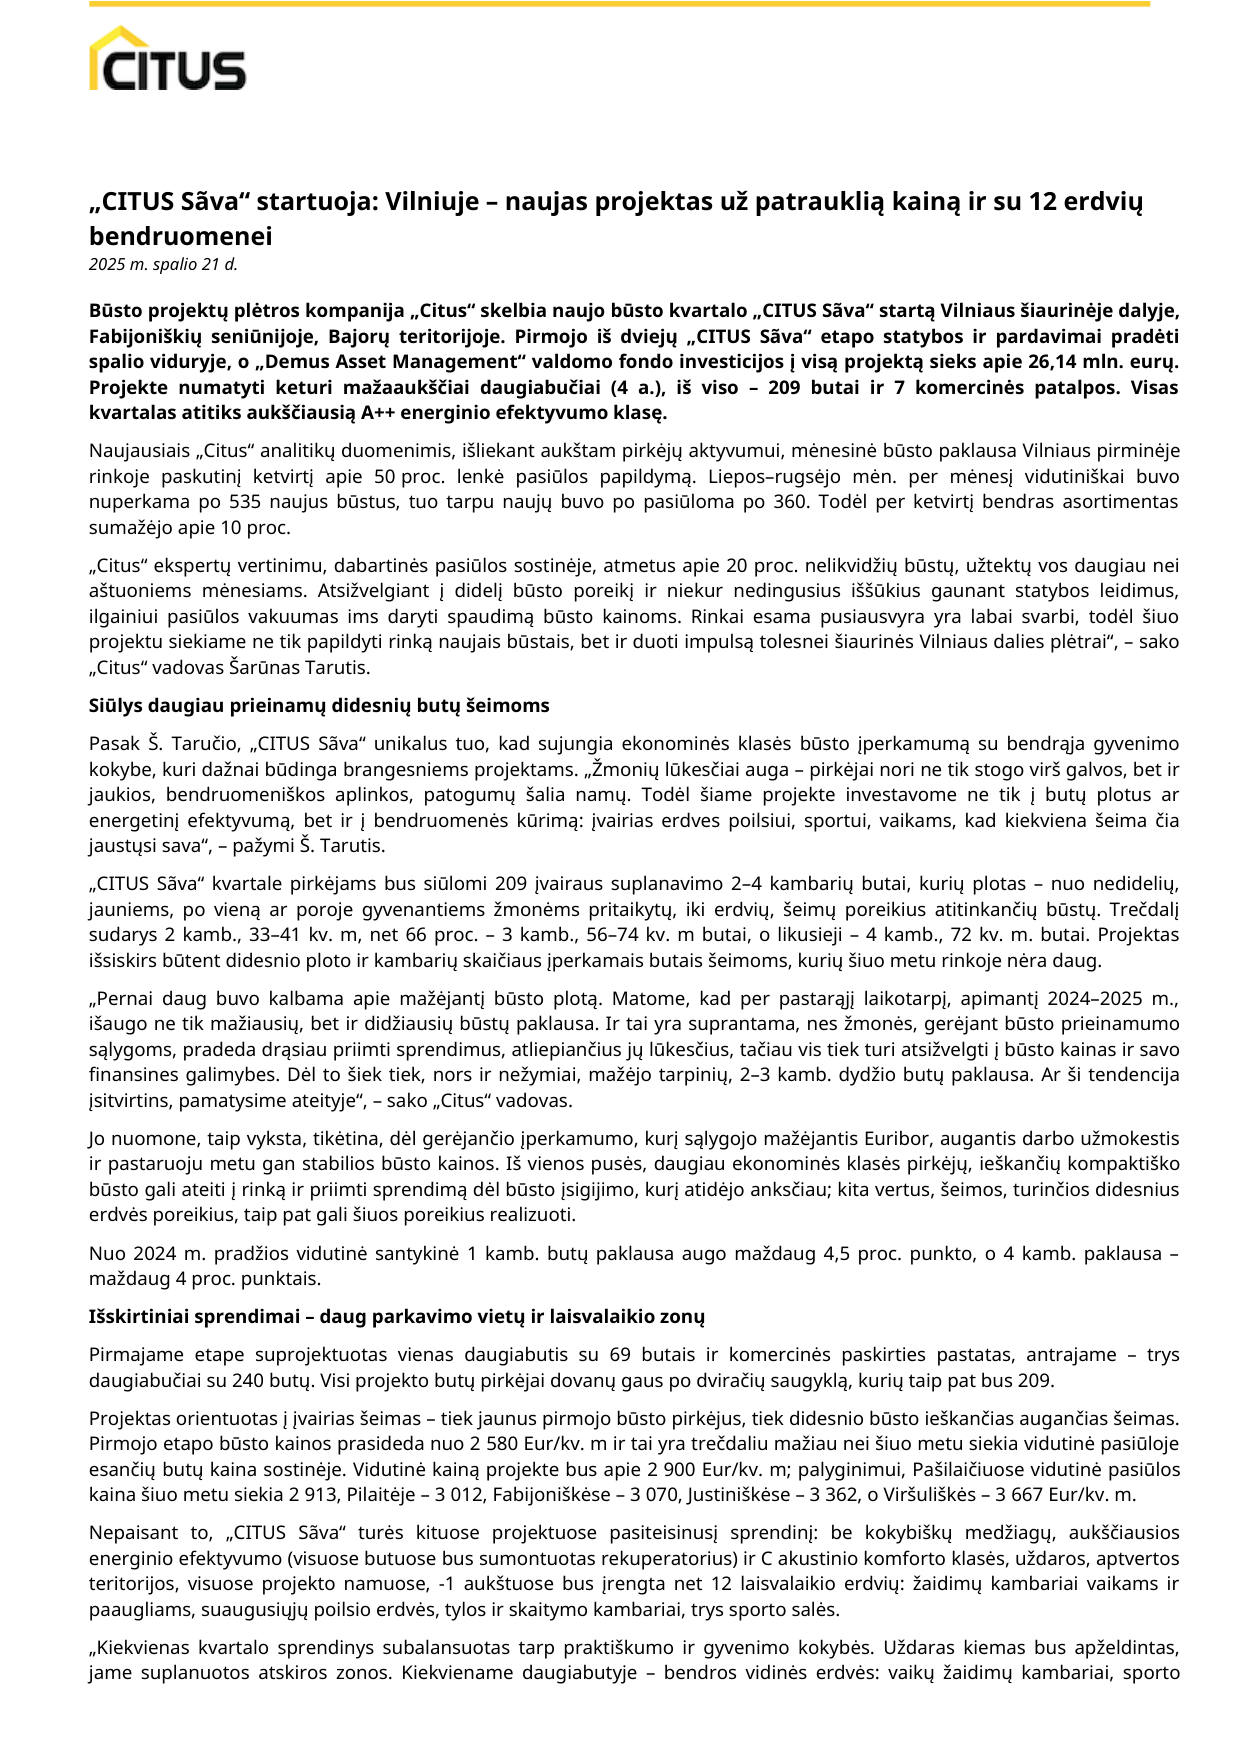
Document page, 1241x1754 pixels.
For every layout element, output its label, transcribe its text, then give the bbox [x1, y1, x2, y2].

text Nuo 2024 m. pradžios vidutinė santykinė 1 kamb. butų paklausa augo maždaug 4,5 proc. punkto, o 4 kamb. paklausa – maždaug 4 proc. punktais. [89, 1240, 1181, 1291]
text Siūlys daugiau prieinamų didesnių butų šeimoms [89, 692, 1181, 718]
picture [89, 1, 1151, 90]
text Nepaisant to, „CITUS Sãva“ turės kituose projektuose pasiteisinusį sprendinį: be kokybiškų medžiagų, aukščiausios energinio efektyvumo (visuose butuose bus sumontuotas rekuperatorius) ir C akustinio komforto klasės, uždaros, aptvertos teritorijos, visuose projekto namuose, -1 aukštuose bus įrengta net 12 laisvalaikio erdvių: žaidimų kambariai vaikams ir paaugliams, suaugusiųjų poilsio erdvės, tylos ir skaitymo kambariai, trys sporto salės. [89, 1519, 1181, 1622]
text Projektas orientuotas į įvairias šeimas – tiek jaunus pirmojo būsto pirkėjus, tiek didesnio būsto ieškančias augančias šeimas. Pirmojo etapo būsto kainos prasideda nuo 2 580 Eur/kv. m ir tai yra trečdaliu mažiau nei šiuo metu siekia vidutinė pasiūloje esančių butų kaina sostinėje. Vidutinė kainą projekte bus apie 2 900 Eur/kv. m; palyginimui, Pašilaičiuose vidutinė pasiūlos kaina šiuo metu siekia 2 913, Pilaitėje – 3 012, Fabijoniškėse – 3 070, Justiniškėse – 3 362, o Viršuliškės – 3 667 Eur/kv. m. [89, 1405, 1181, 1507]
text „CITUS Sãva“ kvartale pirkėjams bus siūlomi 209 įvairaus suplanavimo 2–4 kambarių butai, kurių plotas – nuo nedidelių, jauniems, po vieną ar poroje gyvenantiems žmonėms pritaikytų, iki erdvių, šeimų poreikius atitinkančių būstų. Trečdalį sudarys 2 kamb., 33–41 kv. m, net 66 proc. – 3 kamb., 56–74 kv. m butai, o likusieji – 4 kamb., 72 kv. m. butai. Projektas išsiskirs būtent didesnio ploto ir kambarių skaičiaus įperkamais butais šeimoms, kurių šiuo metu rinkoje nėra daug. [89, 871, 1181, 973]
text Būsto projektų plėtros kompanija „Citus“ skelbia naujo būsto kvartalo „CITUS Sãva“ startą Vilniaus šiaurinėje dalyje, Fabijoniškių seniūnijoje, Bajorų teritorijoje. Pirmojo iš dviejų „CITUS Sãva“ etapo statybos ir pardavimai pradėti spalio viduryje, o „Demus Asset Management“ valdomo fondo investicijos į visą projektą sieks apie 26,14 mln. eurų. Projekte numatyti keturi mažaaukščiai daugiabučiai (4 a.), iš viso – 209 butai ir 7 komercinės patalpos. Visas kvartalas atitiks aukščiausią A++ energinio efektyvumo klasę. [89, 298, 1181, 425]
text „Citus“ ekspertų vertinimu, dabartinės pasiūlos sostinėje, atmetus apie 20 proc. nelikvidžių būstų, užtektų vos daugiau nei aštuoniems mėnesiams. Atsižvelgiant į didelį būsto poreikį ir niekur nedingusius iššūkius gaunant statybos leidimus, ilgainiui pasiūlos vakuumas ims daryti spaudimą būsto kainoms. Rinkai esama pusiausvyra yra labai svarbi, todėl šiuo projektu siekiame ne tik papildyti rinką naujais būstais, bet ir duoti impulsą tolesnei šiaurinės Vilniaus dalies plėtrai“, – sako „Citus“ vadovas Šarūnas Tarutis. [89, 552, 1181, 680]
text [89, 1634, 1181, 1685]
text Pasak Š. Taručio, „CITUS Sãva“ unikalus tuo, kad sujungia ekonominės klasės būsto įperkamumą su bendrąja gyvenimo kokybe, kuri dažnai būdinga brangesniems projektams. „Žmonių lūkesčiai auga – pirkėjai nori ne tik stogo virš galvos, bet ir jaukios, bendruomeniškos aplinkos, patogumų šalia namų. Todėl šiame projekte investavome ne tik į butų plotus ar energetinį efektyvumą, bet ir į bendruomenės kūrimą: įvairias erdves poilsiui, sportui, vaikams, kad kiekviena šeima čia jaustųsi sava“, – pažymi Š. Tarutis. [89, 730, 1181, 858]
text Jo nuomone, taip vyksta, tikėtina, dėl gerėjančio įperkamumo, kurį sąlygojo mažėjantis Euribor, augantis darbo užmokestis ir pastaruoju metu gan stabilios būsto kainos. Iš vienos pusės, daugiau ekonominės klasės pirkėjų, ieškančių kompaktiško būsto gali ateiti į rinką ir priimti sprendimą dėl būsto įsigijimo, kurį atidėjo anksčiau; kita vertus, šeimos, turinčios didesnius erdvės poreikius, taip pat gali šiuos poreikius realizuoti. [89, 1125, 1181, 1227]
text Naujausiais „Citus“ analitikų duomenimis, išliekant aukštam pirkėjų aktyvumui, mėnesinė būsto paklausa Vilniaus pirminėje rinkoje paskutinį ketvirtį apie 50 proc. lenkė pasiūlos papildymą. Liepos–rugsėjo mėn. per mėnesį vidutiniškai buvo nuperkama po 535 naujus būstus, tuo tarpu naujų buvo po pasiūloma po 360. Todėl per ketvirtį bendras asortimentas sumažėjo apie 10 proc. [89, 438, 1181, 540]
text Pirmajame etape suprojektuotas vienas daugiabutis su 69 butais ir komercinės paskirties pastatas, antrajame – trys daugiabučiai su 240 butų. Visi projekto butų pirkėjai dovanų gaus po dviračių saugyklą, kurių taip pat bus 209. [89, 1341, 1181, 1392]
text 2025 m. spalio 21 d. [89, 252, 1181, 275]
text Išskirtiniai sprendimai – daug parkavimo vietų ir laisvalaikio zonų [89, 1303, 1181, 1329]
text „Pernai daug buvo kalbama apie mažėjantį būsto plotą. Matome, kad per pastarąjį laikotarpį, apimantį 2024–2025 m., išaugo ne tik mažiausių, bet ir didžiausių būstų paklausa. Ir tai yra suprantama, nes žmonės, gerėjant būsto prieinamumo sąlygoms, pradeda drąsiau priimti sprendimus, atliepiančius jų lūkesčius, tačiau vis tiek turi atsižvelgti į būsto kainas ir savo finansines galimybes. Dėl to šiek tiek, nors ir nežymiai, mažėjo tarpinių, 2–3 kamb. dydžio butų paklausa. Ar ši tendencija įsitvirtins, pamatysime ateityje“, – sako „Citus“ vadovas. [89, 985, 1181, 1113]
text „CITUS Sãva“ startuoja: Vilniuje – naujas projektas už patrauklią kainą ir su 12 erdvių bendruomenei [89, 184, 1181, 252]
